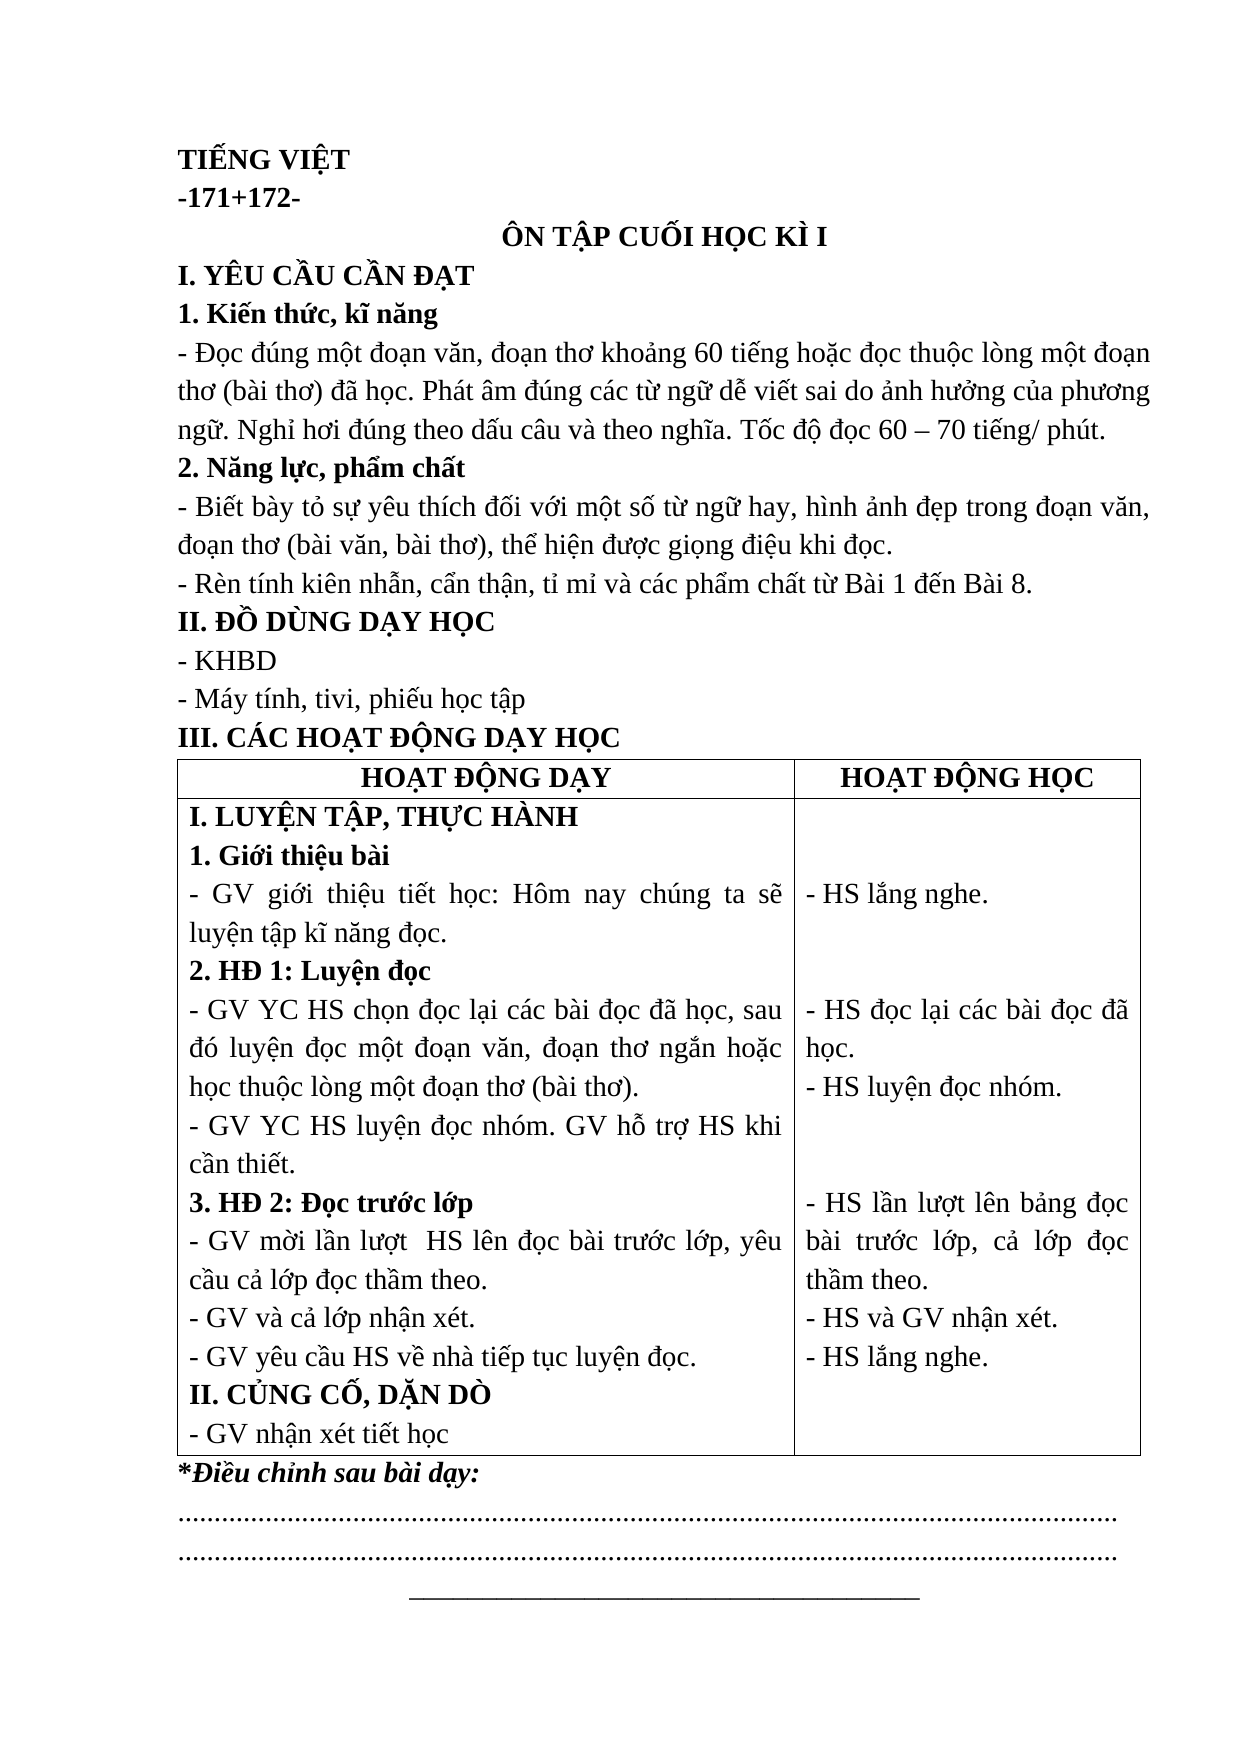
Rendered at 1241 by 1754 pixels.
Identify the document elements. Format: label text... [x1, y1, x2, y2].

text I. YÊU CẦU CẦN ĐẠT [177, 258, 1152, 291]
text - Đọc đúng một đoạn văn, đoạn thơ khoảng 60 tiếng hoặc đọc thuộc lòng một đoạn thơ (bài thơ) đã học. Phát âm đúng các từ ngữ dễ viết sai do ảnh hưởng của phương ngữ. Nghỉ hơi đúng theo dấu câu và theo nghĩa. Tốc độ đọc 60 – 70 tiếng/ phút. [177, 335, 1152, 445]
text II. ĐỒ DÙNG DẠY HỌC [177, 604, 1152, 638]
text ................................................................................................................................. [177, 1494, 1152, 1528]
text 1. Kiến thức, kĩ năng [177, 296, 1152, 330]
text - Rèn tính kiên nhẫn, cẩn thận, tỉ mỉ và các phẩm chất từ Bài 1 đến Bài 8. [177, 566, 1152, 599]
table_cell - HS lắng nghe. - HS đọc lại các bài đọc đã học. - HS luyện đọc nhóm. - HS lần lượt lên bảng đọc bài trước lớp, cả lớp đọc thầm theo. - HS và GV nhận xét. - HS lắng nghe. [795, 799, 1140, 1454]
table_header HOẠT ĐỘNG DẠY [178, 760, 794, 798]
text ................................................................................................................................. [177, 1533, 1152, 1566]
text 2. Năng lực, phẩm chất [177, 450, 1152, 484]
subtitle ÔN TẬP CUỐI HỌC KÌ I [177, 219, 1152, 253]
text - Biết bày tỏ sự yêu thích đối với một số từ ngữ hay, hình ảnh đẹp trong đoạn văn, đoạn thơ (bài văn, bài thơ), thể hiện được giọng điệu khi đọc. [177, 489, 1152, 561]
table_header HOẠT ĐỘNG HỌC [795, 760, 1140, 798]
text *Điều chỉnh sau bài dạy: [177, 1456, 1152, 1489]
table_cell I. LUYỆN TẬP, THỰC HÀNH 1. Giới thiệu bài - GV giới thiệu tiết học: Hôm nay chúng ta sẽ luyện tập kĩ năng đọc. 2. HĐ 1: Luyện đọc - GV YC HS chọn đọc lại các bài đọc đã học, sau đó luyện đọc một đoạn văn, đoạn thơ ngắn hoặc học thuộc lòng một đoạn thơ (bài thơ). - GV YC HS luyện đọc nhóm. GV hỗ trợ HS khi cần thiết. 3. HĐ 2: Đọc trước lớp - GV mời lần lượt HS lên đọc bài trước lớp, yêu cầu cả lớp đọc thầm theo. - GV và cả lớp nhận xét. - GV yêu cầu HS về nhà tiếp tục luyện đọc. II. CỦNG CỐ, DẶN DÒ - GV nhận xét tiết học [178, 799, 794, 1454]
text - KHBD [177, 643, 1152, 677]
text - Máy tính, tivi, phiếu học tập [177, 682, 1152, 715]
text III. CÁC HOẠT ĐỘNG DẠY HỌC [177, 720, 1152, 754]
text -171+172- [177, 181, 1152, 214]
text ___________________________________ [177, 1569, 1152, 1602]
subtitle TIẾNG VIỆT [177, 142, 1152, 176]
